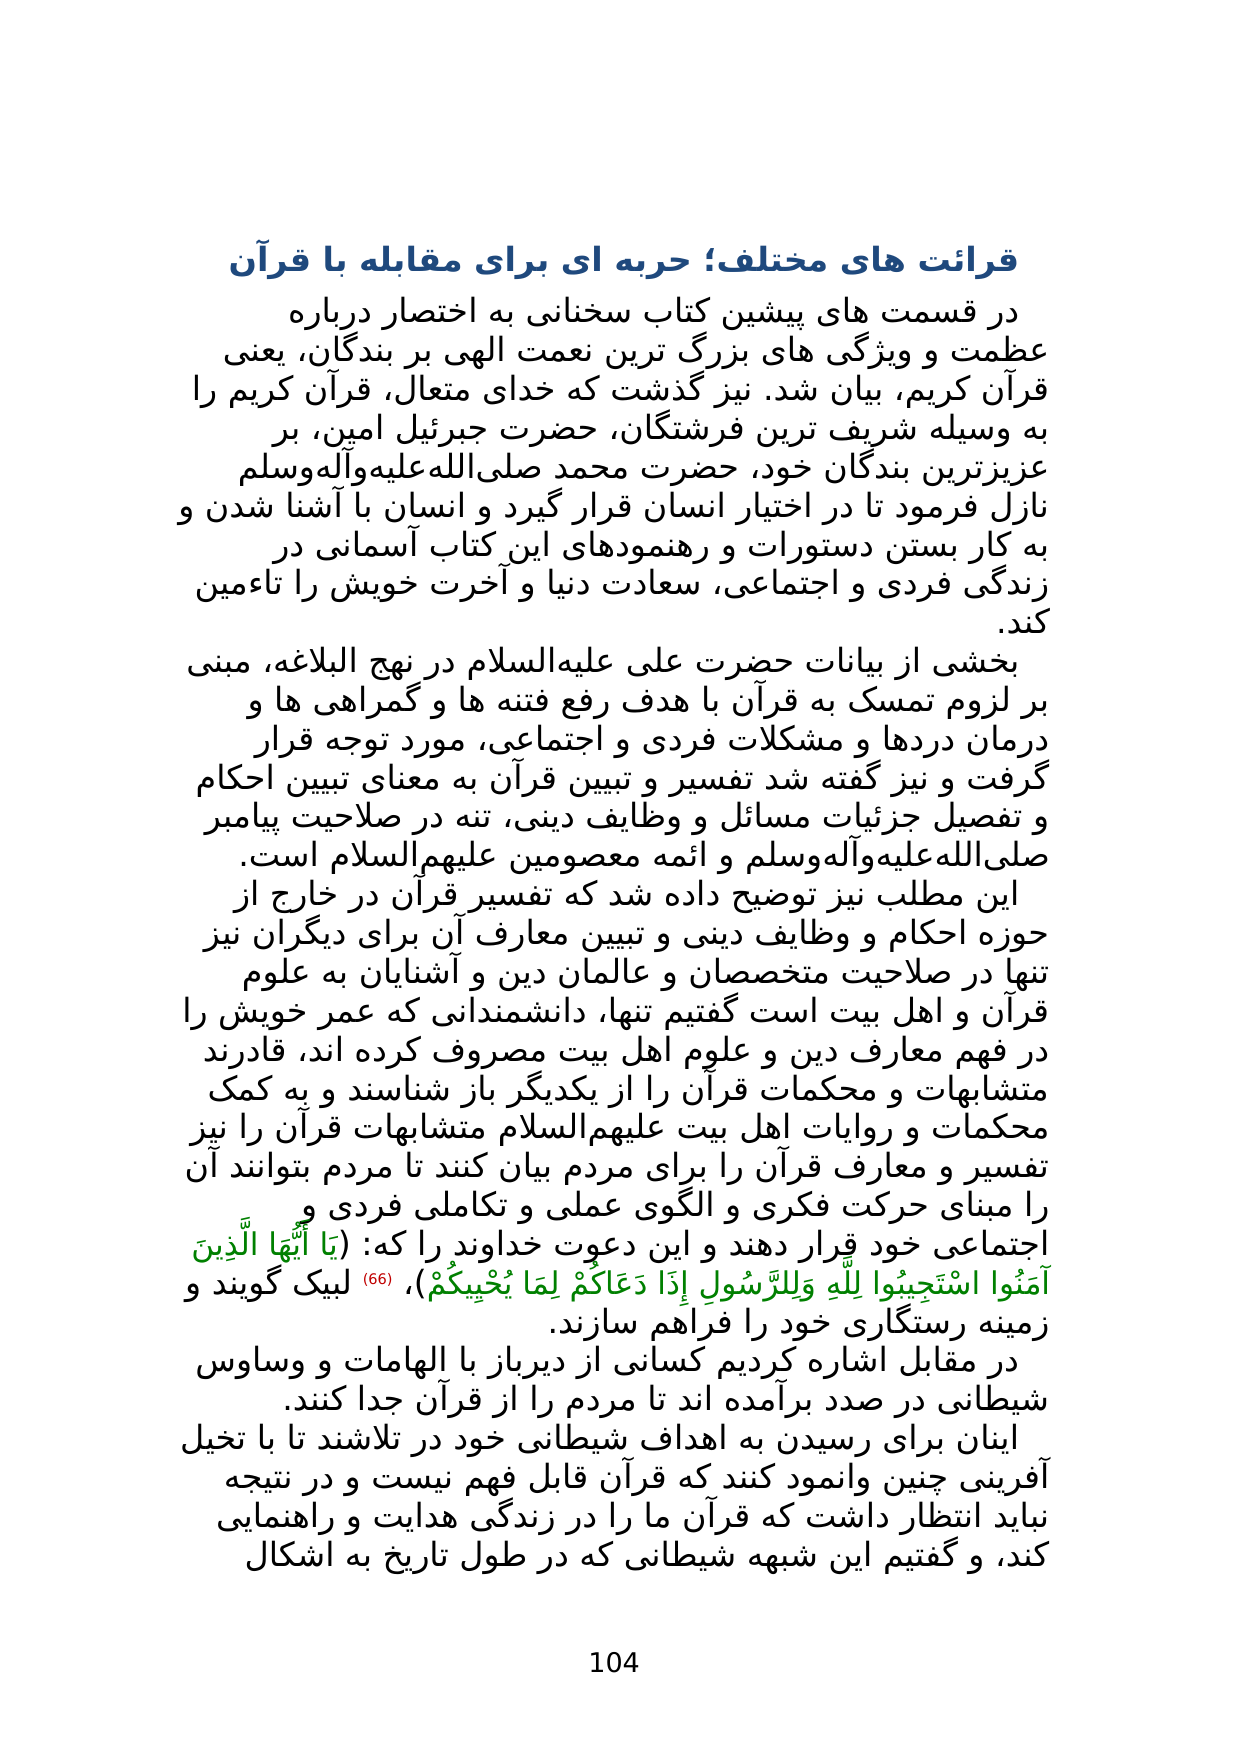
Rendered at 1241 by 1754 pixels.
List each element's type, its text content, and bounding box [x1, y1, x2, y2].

text بخشى از بيانات حضرت على عليه‌السلام در نهج البلاغه، مبنى بر لزوم تمسک به قرآن با هدف رفع فتنه ها و گمراهى ها و درمان دردها و مشکلات فردى و اجتماعى، مورد توجه قرار گرفت و نيز گفته شد تفسير و تبيين قرآن به معناى تبيين احکام و تفصيل جزئيات مسائل و وظايف دينى، تنه در صلاحيت پيامبر صلى‌الله‌عليه‌وآله‌وسلم و ائمه معصومين عليهم‌السلام است. [178, 642, 1050, 875]
text در مقابل اشاره کرديم کسانى از ديرباز با الهامات و وساوس شيطانى در صدد برآمده اند تا مردم را از قرآن جدا کنند. [178, 1341, 1050, 1419]
text در قسمت هاى پيشين کتاب سخنانى به اختصار درباره عظمت و ويژگى هاى بزرگ ترين نعمت الهى بر بندگان، يعنى قرآن کريم، بيان شد. نيز گذشت که خداى متعال، قرآن کريم را به وسيله شريف ترين فرشتگان، حضرت جبرئيل امين، بر عزيزترين بندگان خود، حضرت محمد صلى‌الله‌عليه‌وآله‌وسلم نازل فرمود تا در اختيار انسان قرار گيرد و انسان با آشنا شدن و به کار بستن دستورات و رهنمودهاى اين کتاب آسمانى در زندگى فردى و اجتماعى، سعادت دنيا و آخرت خويش را تاءمين کند. [178, 292, 1050, 642]
subtitle قرائت هاى مختلف؛ حربه اى براى مقابله با قرآن [178, 241, 1050, 279]
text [178, 1419, 1050, 1574]
text اين مطلب نيز توضيح داده شد که تفسير قرآن در خارج از حوزه احکام و وظايف دينى و تبيين معارف آن براى ديگران نيز تنها در صلاحيت متخصصان و عالمان دين و آشنايان به علوم قرآن و اهل بيت است گفتيم تنها، دانشمندانى که عمر خويش را در فهم معارف دين و علوم اهل بيت مصروف کرده اند، قادرند متشابهات و محکمات قرآن را از يکديگر باز شناسند و به کمک محکمات و روايات اهل بيت عليهم‌السلام متشابهات قرآن را نيز تفسير و معارف قرآن را براى مردم بيان کنند تا مردم بتوانند آن را مبناى حرکت فکرى و الگوى عملى و تکاملى فردى و اجتماعى خود قرار دهند و اين دعوت خداوند را که: (يَا أَيُّهَا الَّذِينَ آمَنُوا اسْتَجِيبُوا لِلَّهِ وَلِلرَّسُولِ إِذَا دَعَاكُمْ لِمَا يُحْيِيكُمْ)، (66) لبيک گويند و زمينه رستگارى خود را فراهم سازند. [178, 875, 1050, 1341]
